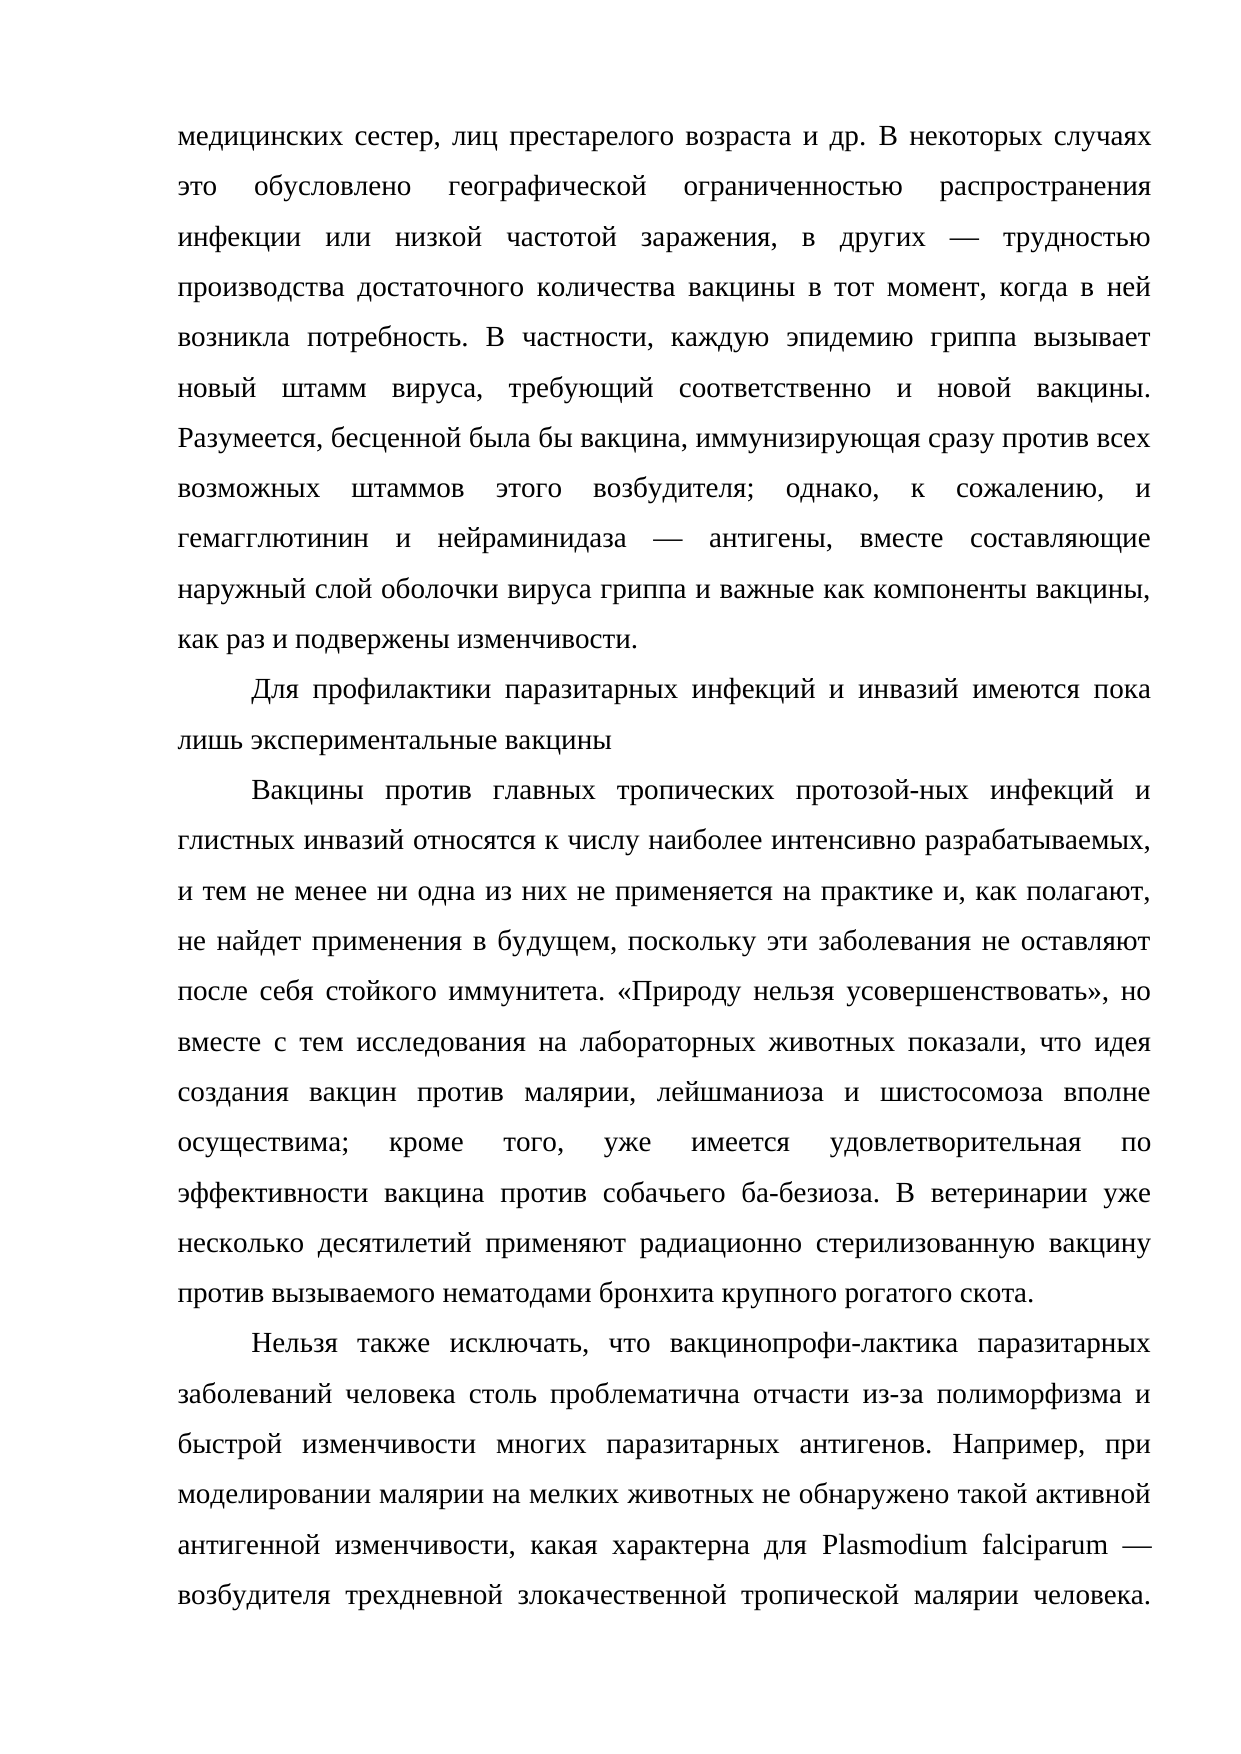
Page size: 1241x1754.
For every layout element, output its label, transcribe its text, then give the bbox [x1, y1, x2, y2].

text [177, 118, 1152, 655]
text Вакцины против главных тропических протозой-ных инфекций и глистных инвазий относятся к числу наиболее интенсивно разрабатываемых, и тем не менее ни одна из них не применяется на практике и, как полагают, не найдет применения в будущем, поскольку эти заболевания не оставляют после себя стойкого иммунитета. «Природу нельзя усовершенствовать», но вместе с тем исследования на лабораторных животных показали, что идея создания вакцин против малярии, лейшманиоза и шистосомоза вполне осуществима; кроме того, уже имеется удовлетворительная по эффективности вакцина против собачьего ба-безиоза. В ветеринарии уже несколько десятилетий применяют радиационно стерилизованную вакцину против вызываемого нематодами бронхита крупного рогатого скота. [177, 772, 1152, 1309]
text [177, 1326, 1152, 1611]
text Для профилактики паразитарных инфекций и инвазий имеются пока лишь экспериментальные вакцины [177, 672, 1152, 755]
